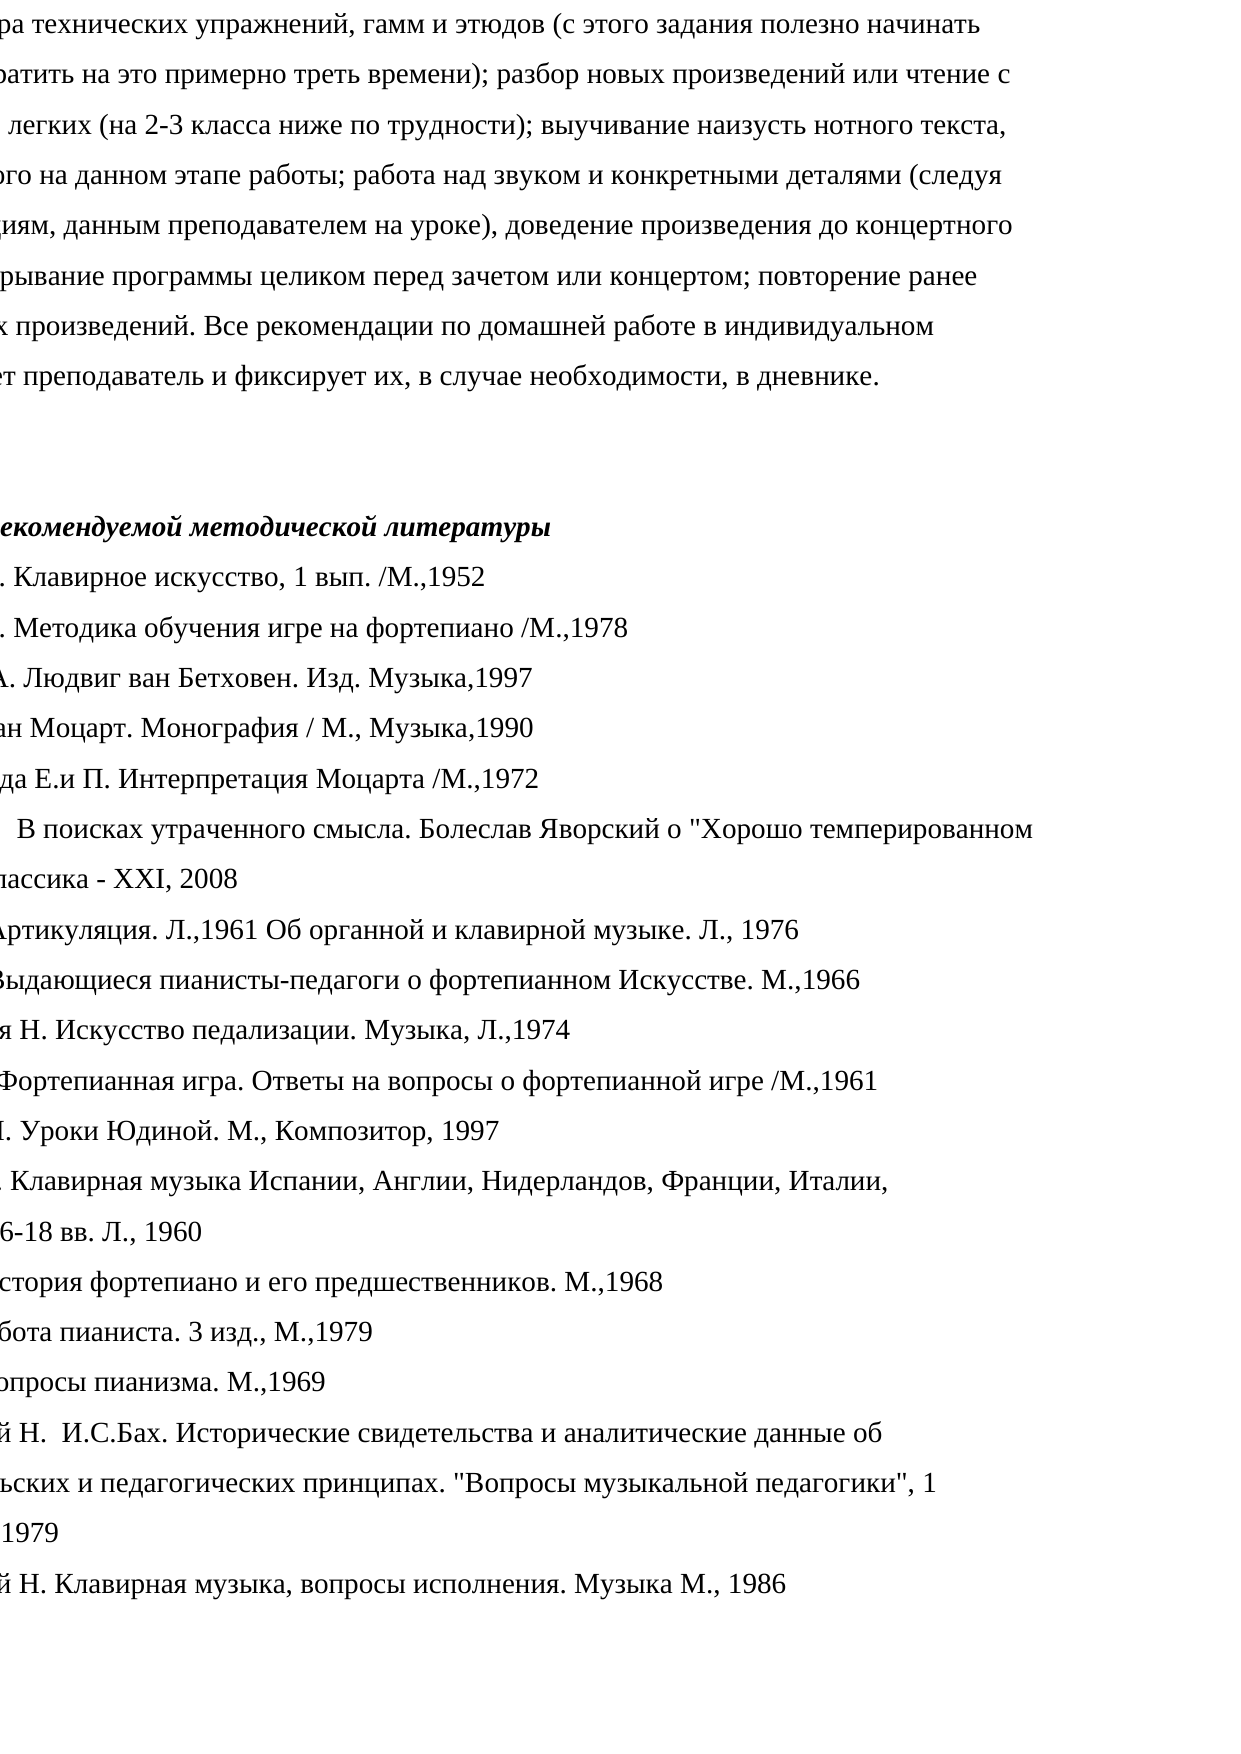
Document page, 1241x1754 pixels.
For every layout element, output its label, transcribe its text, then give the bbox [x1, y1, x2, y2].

text Друскин М. Клавирная музыка Испании, Англии, Нидерландов, Франции, Италии, Германии 16-18 вв. Л., 1960 [0, 1163, 1040, 1247]
text АбертГерман Моцарт. Монография / М., Музыка,1990 [0, 711, 1040, 744]
text Копчевский Н. И.С.Бах. Исторические свидетельства и аналитические данные об исполнительских и педагогических принципах. "Вопросы музыкальной педагогики", 1 выпуск. М.,1979 [0, 1415, 1040, 1549]
text Берченко Р. В поисках утраченного смысла. Болеслав Яворский о "Хорошо темперированном клавире"/Классика - XXI, 2008 [0, 811, 1040, 895]
text Коган Г. Вопросы пианизма. М.,1969 [0, 1364, 1040, 1398]
text Браудо И. Артикуляция. Л.,1961 Об органной и клавирной музыке. Л., 1976 [0, 912, 1040, 945]
text Зимин П. История фортепиано и его предшественников. М.,1968 [0, 1264, 1040, 1297]
text Браудо И. Выдающиеся пианисты-педагоги о фортепианном Искусстве. М.,1966 [0, 962, 1040, 996]
text Бадура-Скода Е.и П. Интерпретация Моцарта /М.,1972 [0, 761, 1040, 794]
text Копчевский Н. Клавирная музыка, вопросы исполнения. Музыка М., 1986 [0, 1566, 1040, 1599]
text Алексеев А. Методика обучения игре на фортепиано /М.,1978 [0, 610, 1040, 643]
text Алексеев А. Клавирное искусство, 1 вып. /М.,1952 [0, 559, 1040, 593]
text Гофман И. Фортепианная игра. Ответы на вопросы о фортепианной игре /М.,1961 [0, 1063, 1040, 1096]
text Коган Г. Работа пианиста. 3 изд., М.,1979 [0, 1314, 1040, 1348]
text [0, 6, 1038, 392]
text Альшванг А. Людвиг ван Бетховен. Изд. Музыка,1997 [0, 660, 1040, 694]
text Голубовская Н. Искусство педализации. Музыка, Л.,1974 [0, 1012, 1040, 1046]
text Дроздова М. Уроки Юдиной. М., Композитор, 1997 [0, 1113, 1040, 1147]
text 2. Список рекомендуемой методической литературы [0, 509, 1040, 543]
